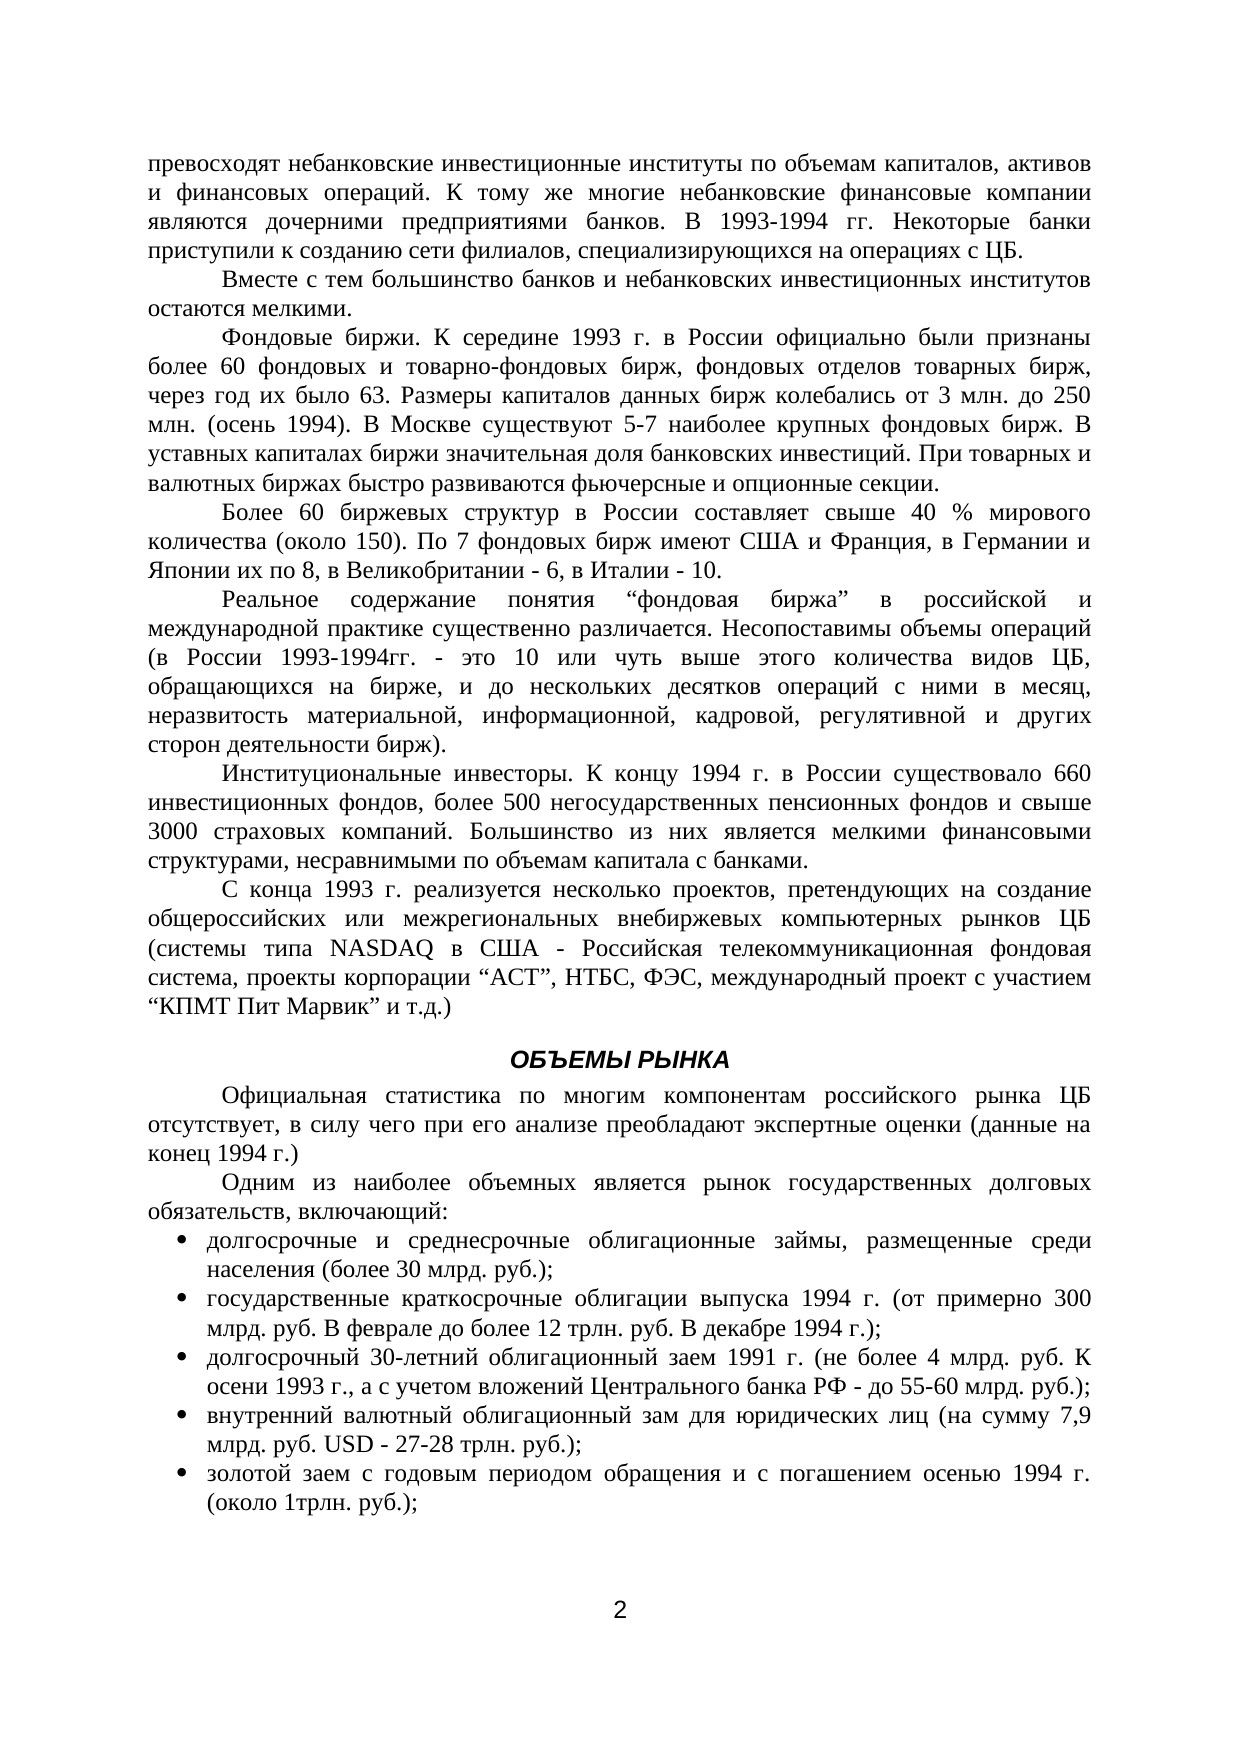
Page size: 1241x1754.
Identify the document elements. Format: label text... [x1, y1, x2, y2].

subtitle ОБЪЕМЫ РЫНКА [148, 1044, 1092, 1074]
text Одним из наиболее объемных является рынок государственных долговых обязательств, включающий: [148, 1167, 1092, 1225]
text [148, 148, 1092, 264]
list долгосрочный 30-летний облигационный заем 1991 г. (не более 4 млрд. руб. К осени 1993 г., а с учетом вложений Центрального банка РФ - до 55-60 млрд. руб.); [177, 1341, 1092, 1399]
list внутренний валютный облигационный зам для юридических лиц (на сумму 7,9 млрд. руб. USD - 27-28 трлн. руб.); [177, 1399, 1092, 1458]
list государственные краткосрочные облигации выпуска 1994 г. (от примерно 300 млрд. руб. В феврале до более 12 трлн. руб. В декабре 1994 г.); [177, 1283, 1092, 1341]
list долгосрочные и среднесрочные облигационные займы, размещенные среди населения (более 30 млрд. руб.); [177, 1225, 1092, 1283]
text Реальное содержание понятия “фондовая биржа” в российской и международной практике существенно различается. Несопоставимы объемы операций (в России 1993-1994гг. - это 10 или чуть выше этого количества видов ЦБ, обращающихся на бирже, и до нескольких десятков операций с ними в месяц, неразвитость материальной, информационной, кадровой, регулятивной и других сторон деятельности бирж). [148, 584, 1092, 758]
text Более 60 биржевых структур в России составляет свыше 40 % мирового количества (около 150). По 7 фондовых бирж имеют США и Франция, в Германии и Японии их по 8, в Великобритании - 6, в Италии - 10. [148, 496, 1092, 584]
text Фондовые биржи. К середине 1993 г. в России официально были признаны более 60 фондовых и товарно-фондовых бирж, фондовых отделов товарных бирж, через год их было 63. Размеры капиталов данных бирж колебались от 3 млн. до 250 млн. (осень 1994). В Москве существуют 5-7 наиболее крупных фондовых бирж. В уставных капиталах биржи значительная доля банковских инвестиций. При товарных и валютных биржах быстро развиваются фьючерсные и опционные секции. [148, 322, 1092, 496]
list золотой заем с годовым периодом обращения и с погашением осенью 1994 г. (около 1трлн. руб.); [177, 1458, 1092, 1516]
text Институциональные инвесторы. К концу 1994 г. в России существовало 660 инвестиционных фондов, более 500 негосударственных пенсионных фондов и свыше 3000 страховых компаний. Большинство из них является мелкими финансовыми структурами, несравнимыми по объемам капитала с банками. [148, 758, 1092, 874]
text Официальная статистика по многим компонентам российского рынка ЦБ отсутствует, в силу чего при его анализе преобладают экспертные оценки (данные на конец 1994 г.) [148, 1080, 1092, 1167]
text Вместе с тем большинство банков и небанковских инвестиционных институтов остаются мелкими. [148, 264, 1092, 322]
text С конца 1993 г. реализуется несколько проектов, претендующих на создание общероссийских или межрегиональных внебиржевых компьютерных рынков ЦБ (системы типа NASDAQ в США - Российская телекоммуникационная фондовая система, проекты корпорации “АСТ”, НТБС, ФЭС, международный проект с участием “КПМТ Пит Марвик” и т.д.) [148, 874, 1092, 1019]
